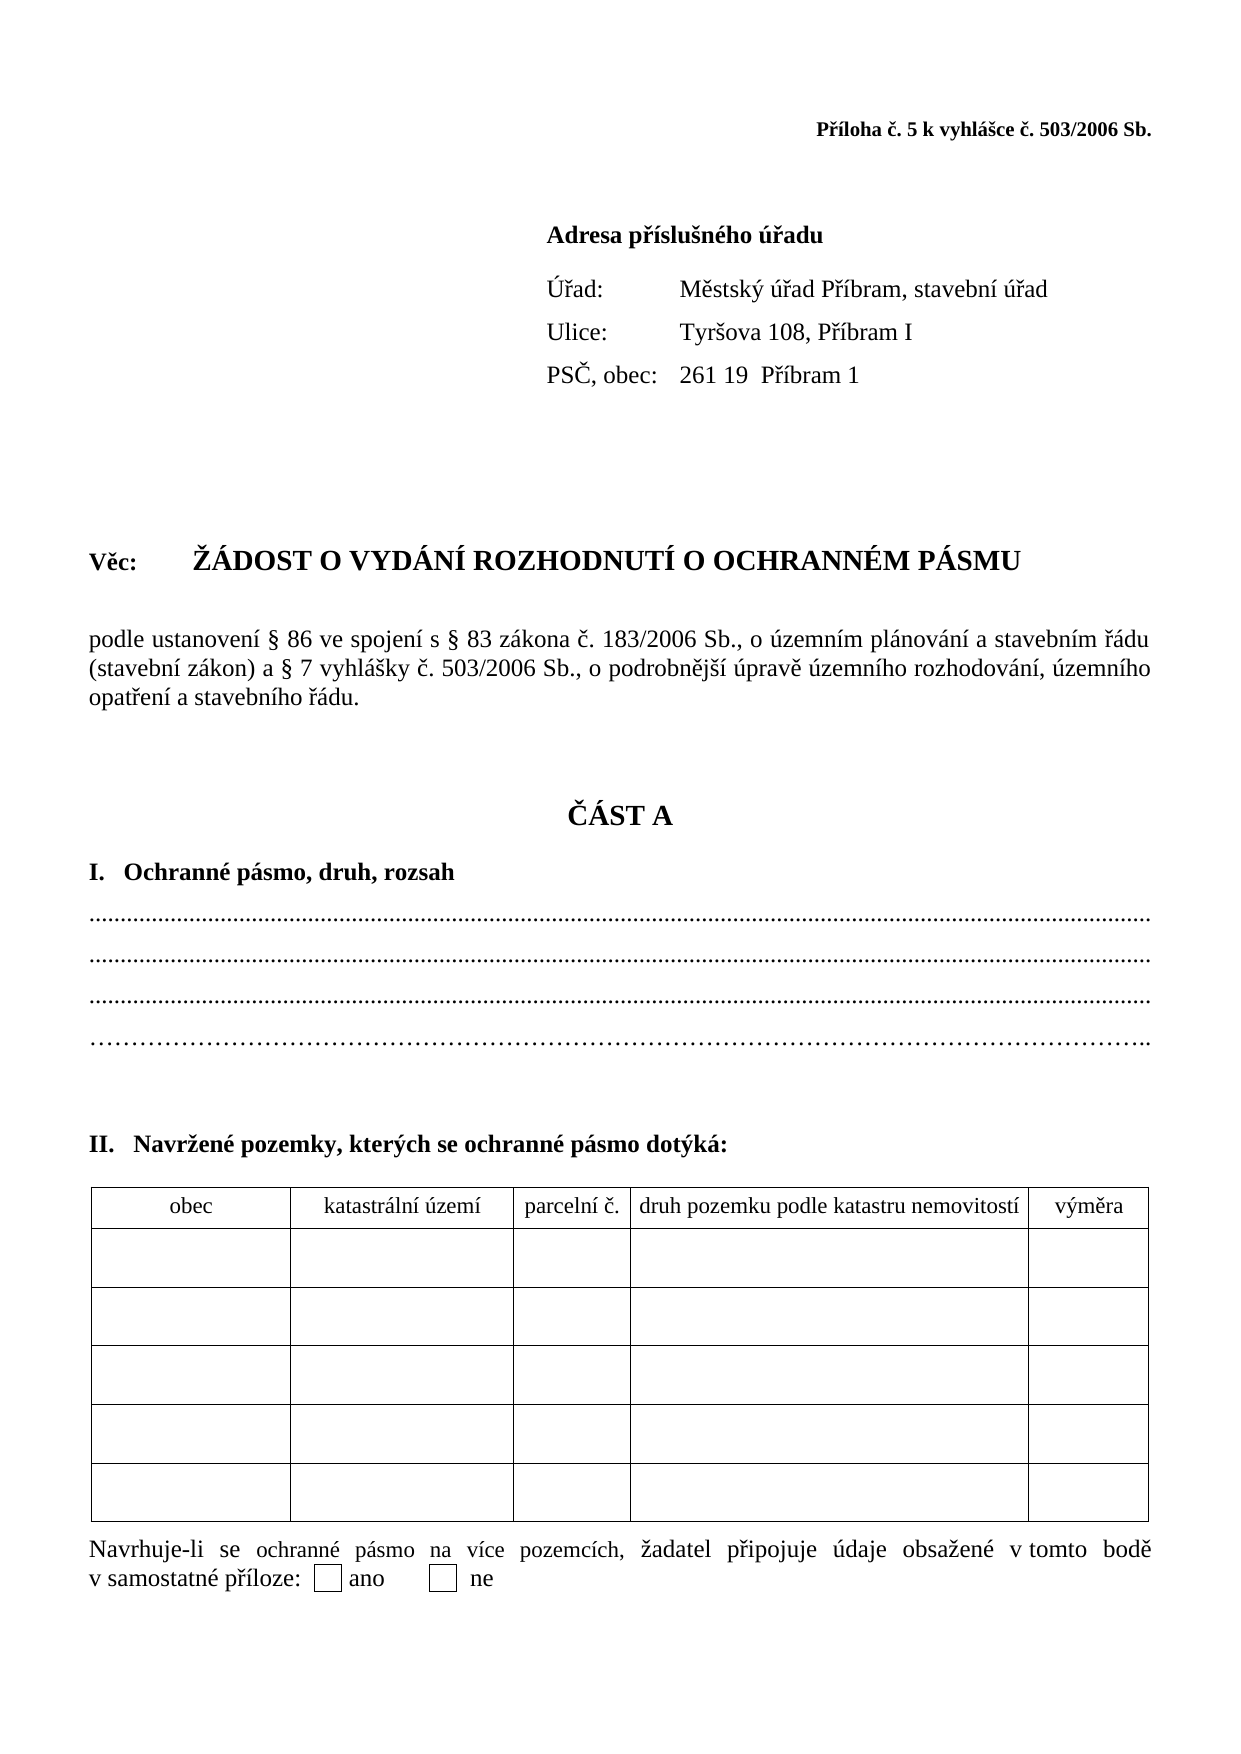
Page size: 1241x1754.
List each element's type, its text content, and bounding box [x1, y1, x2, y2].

text Příloha č. 5 k vyhlášce č. 503/2006 Sb. [89, 117, 1152, 141]
text PSČ, obec: 261 19 Příbram 1 [89, 360, 1152, 389]
table_cell [631, 1405, 1028, 1462]
table_cell [514, 1229, 630, 1287]
subtitle Adresa příslušného úřadu [89, 220, 1152, 249]
subtitle Věc: ŽÁDOST O VYDÁNÍ ROZHODNUTÍ O OCHRANNÉM PÁSMU [89, 543, 1152, 577]
table_cell [514, 1405, 630, 1462]
table_cell [92, 1464, 290, 1521]
text I. Ochranné pásmo, druh, rozsah [89, 857, 1152, 885]
table_header výměra [1029, 1188, 1148, 1228]
table_cell [1029, 1288, 1148, 1345]
text .......................................................................................................................................................................... [89, 980, 1152, 1009]
text Úřad: Městský úřad Příbram, stavební úřad [89, 274, 1152, 303]
table_cell [92, 1288, 290, 1345]
table_cell [1029, 1346, 1148, 1404]
table_cell [631, 1288, 1028, 1345]
text Ulice: Tyršova 108, Příbram I [89, 317, 1152, 346]
text ČÁST A [89, 798, 1152, 832]
text .......................................................................................................................................................................... [89, 939, 1152, 968]
text II. Navržené pozemky, kterých se ochranné pásmo dotýká: [89, 1129, 1152, 1158]
table_header katastrální území [291, 1188, 513, 1228]
text podle ustanovení § 86 ve spojení s § 83 zákona č. 183/2006 Sb., o územním plánování a stavebním řádu (stavební zákon) a § 7 vyhlášky č. 503/2006 Sb., o podrobnější úpravě územního rozhodování, územního opatření a stavebního řádu. [89, 624, 1152, 711]
table_header druh pozemku podle katastru nemovitostí [631, 1188, 1028, 1228]
table_header parcelní č. [514, 1188, 630, 1228]
table_cell [631, 1229, 1028, 1287]
table_cell [514, 1346, 630, 1404]
table_cell [1029, 1464, 1148, 1521]
table_cell [291, 1288, 513, 1345]
text Navrhuje-li se ochranné pásmo na více pozemcích, žadatel připojuje údaje obsažené v tomto bodě v samostatné příloze: ano ne [89, 1534, 1152, 1592]
table_cell [92, 1229, 290, 1287]
table_cell [291, 1464, 513, 1521]
table_cell [291, 1405, 513, 1462]
table_cell [514, 1464, 630, 1521]
table_cell [92, 1346, 290, 1404]
table_cell [291, 1229, 513, 1287]
table_cell [631, 1464, 1028, 1521]
table_header obec [92, 1188, 290, 1228]
table_cell [92, 1405, 290, 1462]
table_cell [631, 1346, 1028, 1404]
table_cell [514, 1288, 630, 1345]
table_cell [1029, 1229, 1148, 1287]
text .......................................................................................................................................................................... [89, 898, 1152, 927]
table_cell [1029, 1405, 1148, 1462]
text ……………………………………………………………………………………………………………….. [89, 1022, 1152, 1050]
table_cell [291, 1346, 513, 1404]
